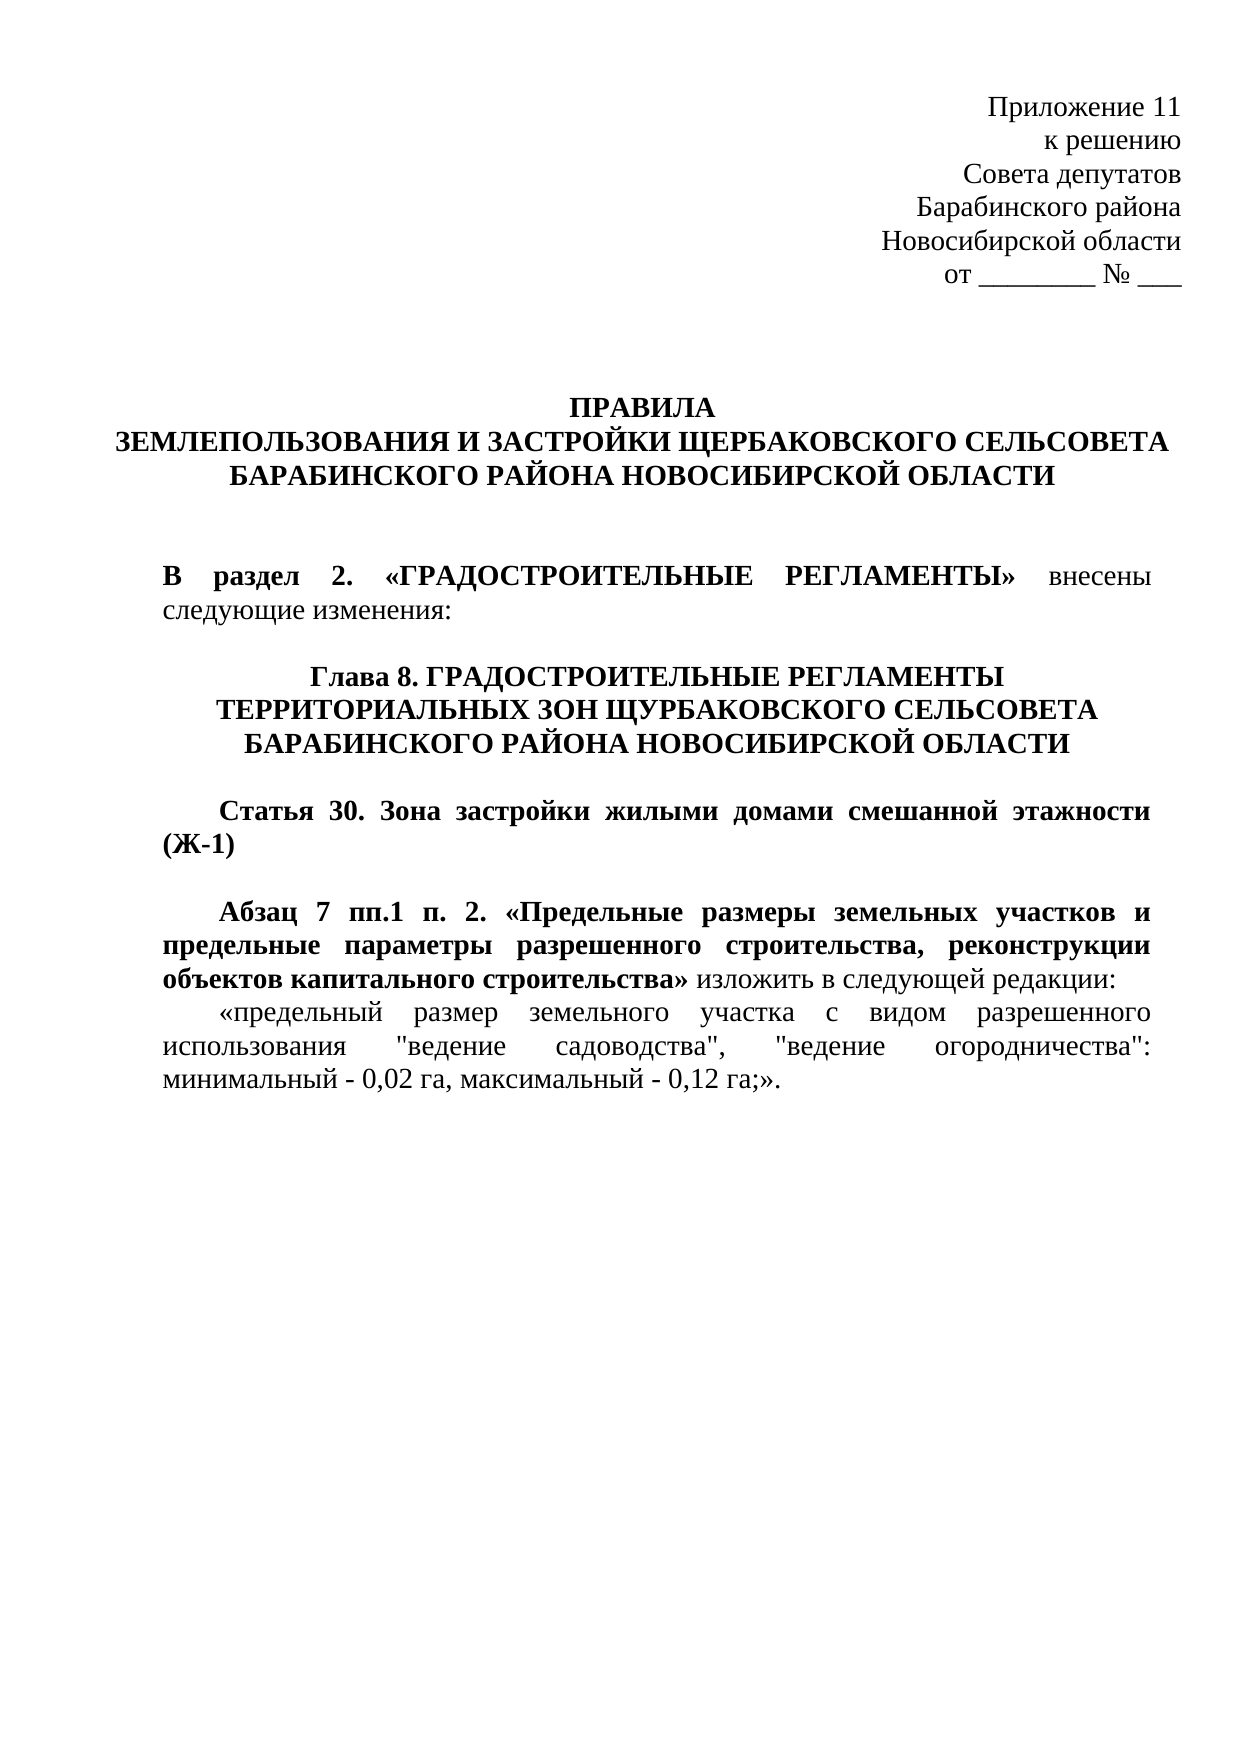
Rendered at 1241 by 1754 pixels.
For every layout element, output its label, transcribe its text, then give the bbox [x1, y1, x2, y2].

text «предельный размер земельного участка с видом разрешенного использования "ведение садоводства", "ведение огородничества": минимальный - 0,02 га, максимальный - 0,12 га;». [162, 994, 1152, 1095]
text В раздел 2. «ГРАДОСТРОИТЕЛЬНЫЕ РЕГЛАМЕНТЫ» внесены следующие изменения: [162, 558, 1152, 625]
text Барабинского района [103, 189, 1181, 223]
title ПРАВИЛА [103, 391, 1181, 424]
text Приложение 11 [103, 89, 1181, 122]
text Глава 8. ГРАДОСТРОИТЕЛЬНЫЕ РЕГЛАМЕНТЫ [162, 659, 1152, 692]
text ТЕРРИТОРИАЛЬНЫХ ЗОН ЩУРБАКОВСКОГО СЕЛЬСОВЕТА БАРАБИНСКОГО РАЙОНА НОВОСИБИРСКОЙ ОБЛАСТИ [162, 692, 1152, 759]
text Абзац 7 пп.1 п. 2. «Предельные размеры земельных участков и предельные параметры разрешенного строительства, реконструкции объектов капитального строительства» изложить в следующей редакции: [162, 894, 1152, 994]
title ЗЕМЛЕПОЛЬЗОВАНИЯ И ЗАСТРОЙКИ ЩЕРБАКОВСКОГО СЕЛЬСОВЕТА БАРАБИНСКОГО РАЙОНА НОВОСИБИРСКОЙ ОБЛАСТИ [103, 424, 1181, 491]
text Новосибирской области [103, 223, 1181, 256]
text от ________ № ___ [103, 256, 1181, 290]
text Статья 30. Зона застройки жилыми домами смешанной этажности (Ж-1) [162, 793, 1152, 860]
text к решению [103, 122, 1181, 156]
text Совета депутатов [103, 156, 1181, 189]
